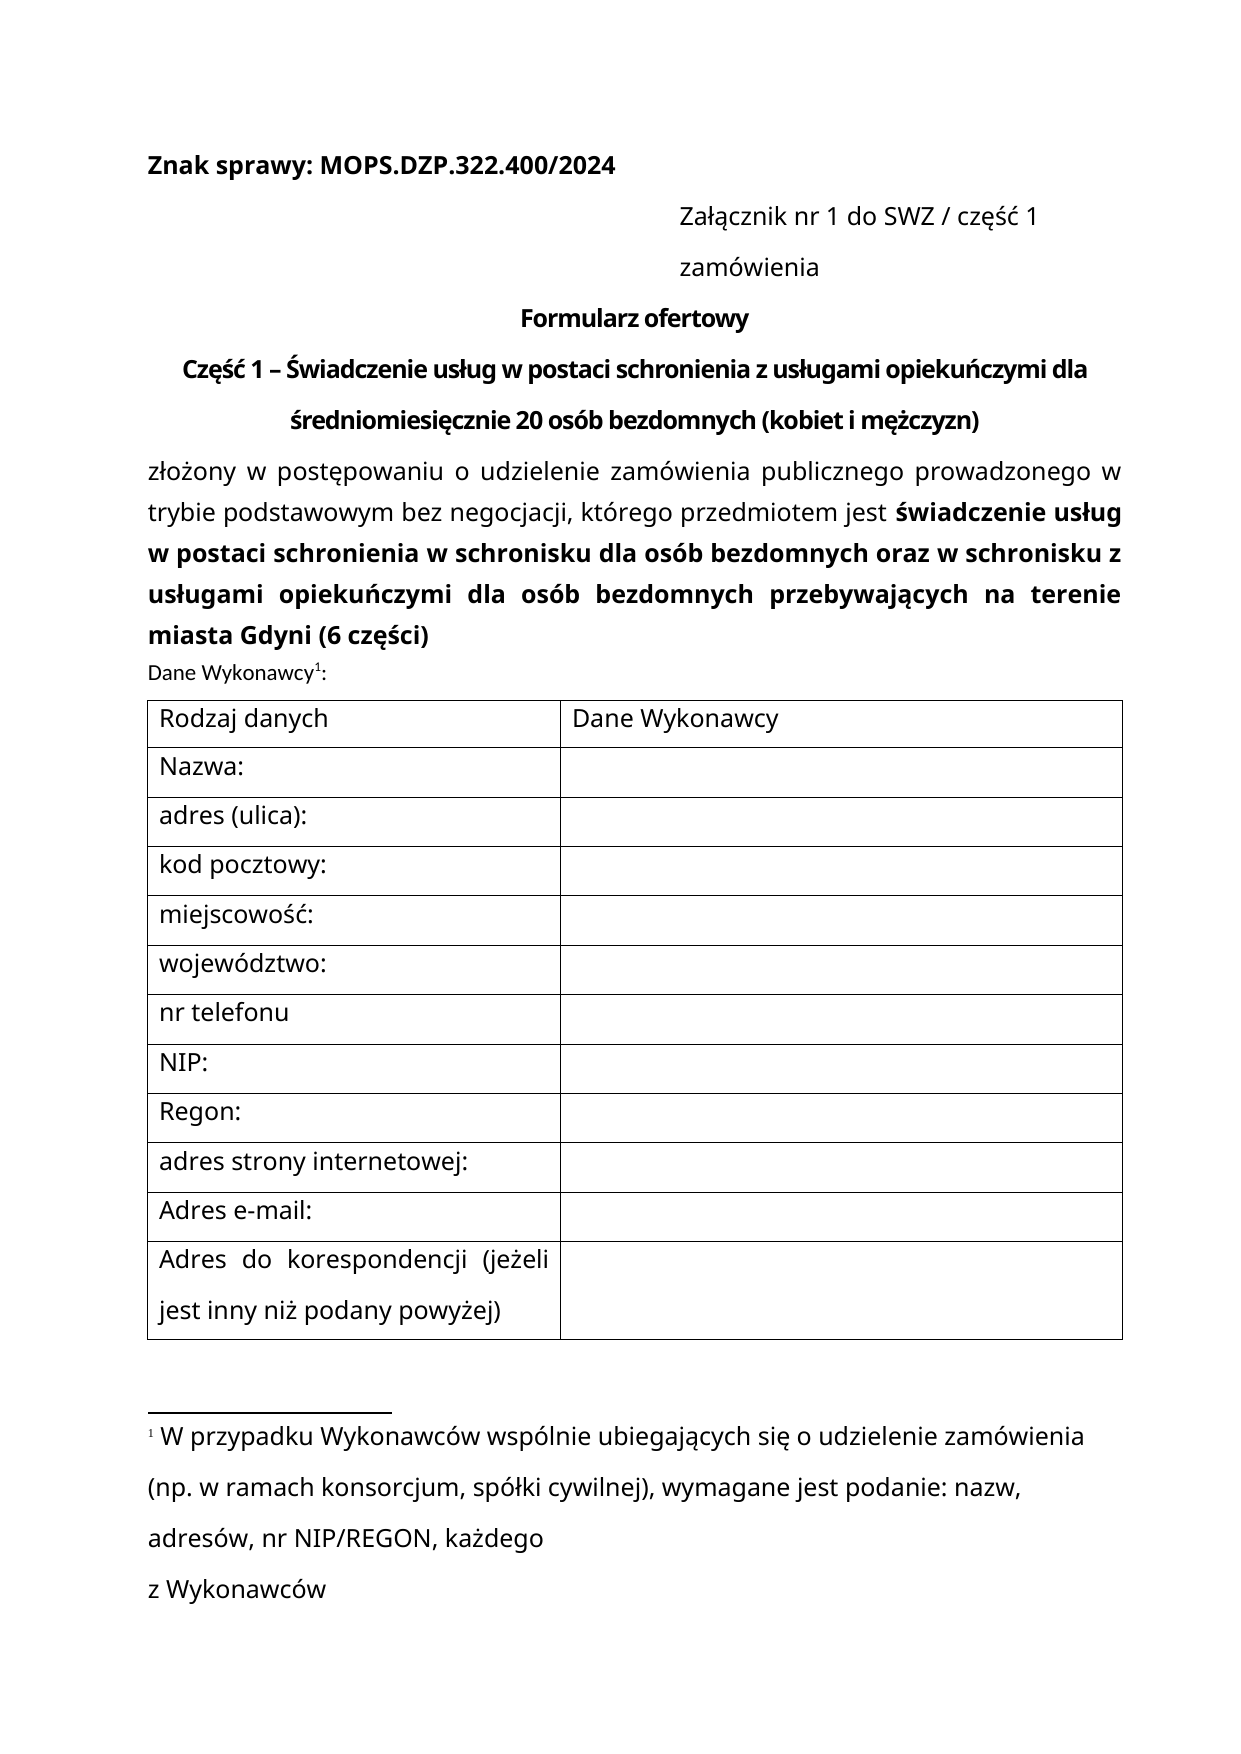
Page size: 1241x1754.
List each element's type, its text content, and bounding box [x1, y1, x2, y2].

table_cell Adres do korespondencji (jeżeli jest inny niż podany powyżej) [148, 1242, 560, 1339]
table_cell [561, 1045, 1122, 1093]
table_cell kod pocztowy: [148, 847, 560, 895]
title Formularz ofertowy [148, 301, 1122, 335]
table_cell [561, 798, 1122, 846]
table_cell [561, 1094, 1122, 1142]
table_cell [561, 748, 1122, 797]
table_cell adres (ulica): [148, 798, 560, 846]
table_cell [561, 1193, 1122, 1241]
table_header Dane Wykonawcy [561, 701, 1122, 747]
table_cell adres strony internetowej: [148, 1143, 560, 1192]
table_cell [561, 946, 1122, 994]
text złożony w postępowaniu o udzielenie zamówienia publicznego prowadzonego w trybie podstawowym bez negocjacji, którego przedmiotem jest świadczenie usług w postaci schronienia w schronisku dla osób bezdomnych oraz w schronisku z usługami opiekuńczymi dla osób bezdomnych przebywających na terenie miasta Gdyni (6 części) [148, 454, 1122, 651]
table_cell miejscowość: [148, 896, 560, 945]
table_cell [561, 1143, 1122, 1192]
text Dane Wykonawcy: [148, 658, 1122, 686]
table_cell NIP: [148, 1045, 560, 1093]
table_cell [561, 1242, 1122, 1339]
text Załącznik nr 1 do SWZ / część 1 zamówienia [679, 199, 1122, 284]
table_cell [561, 896, 1122, 945]
table_cell [561, 995, 1122, 1043]
table_cell nr telefonu [148, 995, 560, 1043]
table_header Rodzaj danych [148, 701, 560, 747]
table_cell Adres e-mail: [148, 1193, 560, 1241]
table_cell [561, 847, 1122, 895]
table_cell Nazwa: [148, 748, 560, 797]
table_cell Regon: [148, 1094, 560, 1142]
table_cell województwo: [148, 946, 560, 994]
title Część 1 – Świadczenie usług w postaci schronienia z usługami opiekuńczymi dla średniomiesięcznie 20 osób bezdomnych (kobiet i mężczyzn) [148, 352, 1122, 437]
text Znak sprawy: MOPS.DZP.322.400/2024 [148, 148, 1122, 182]
